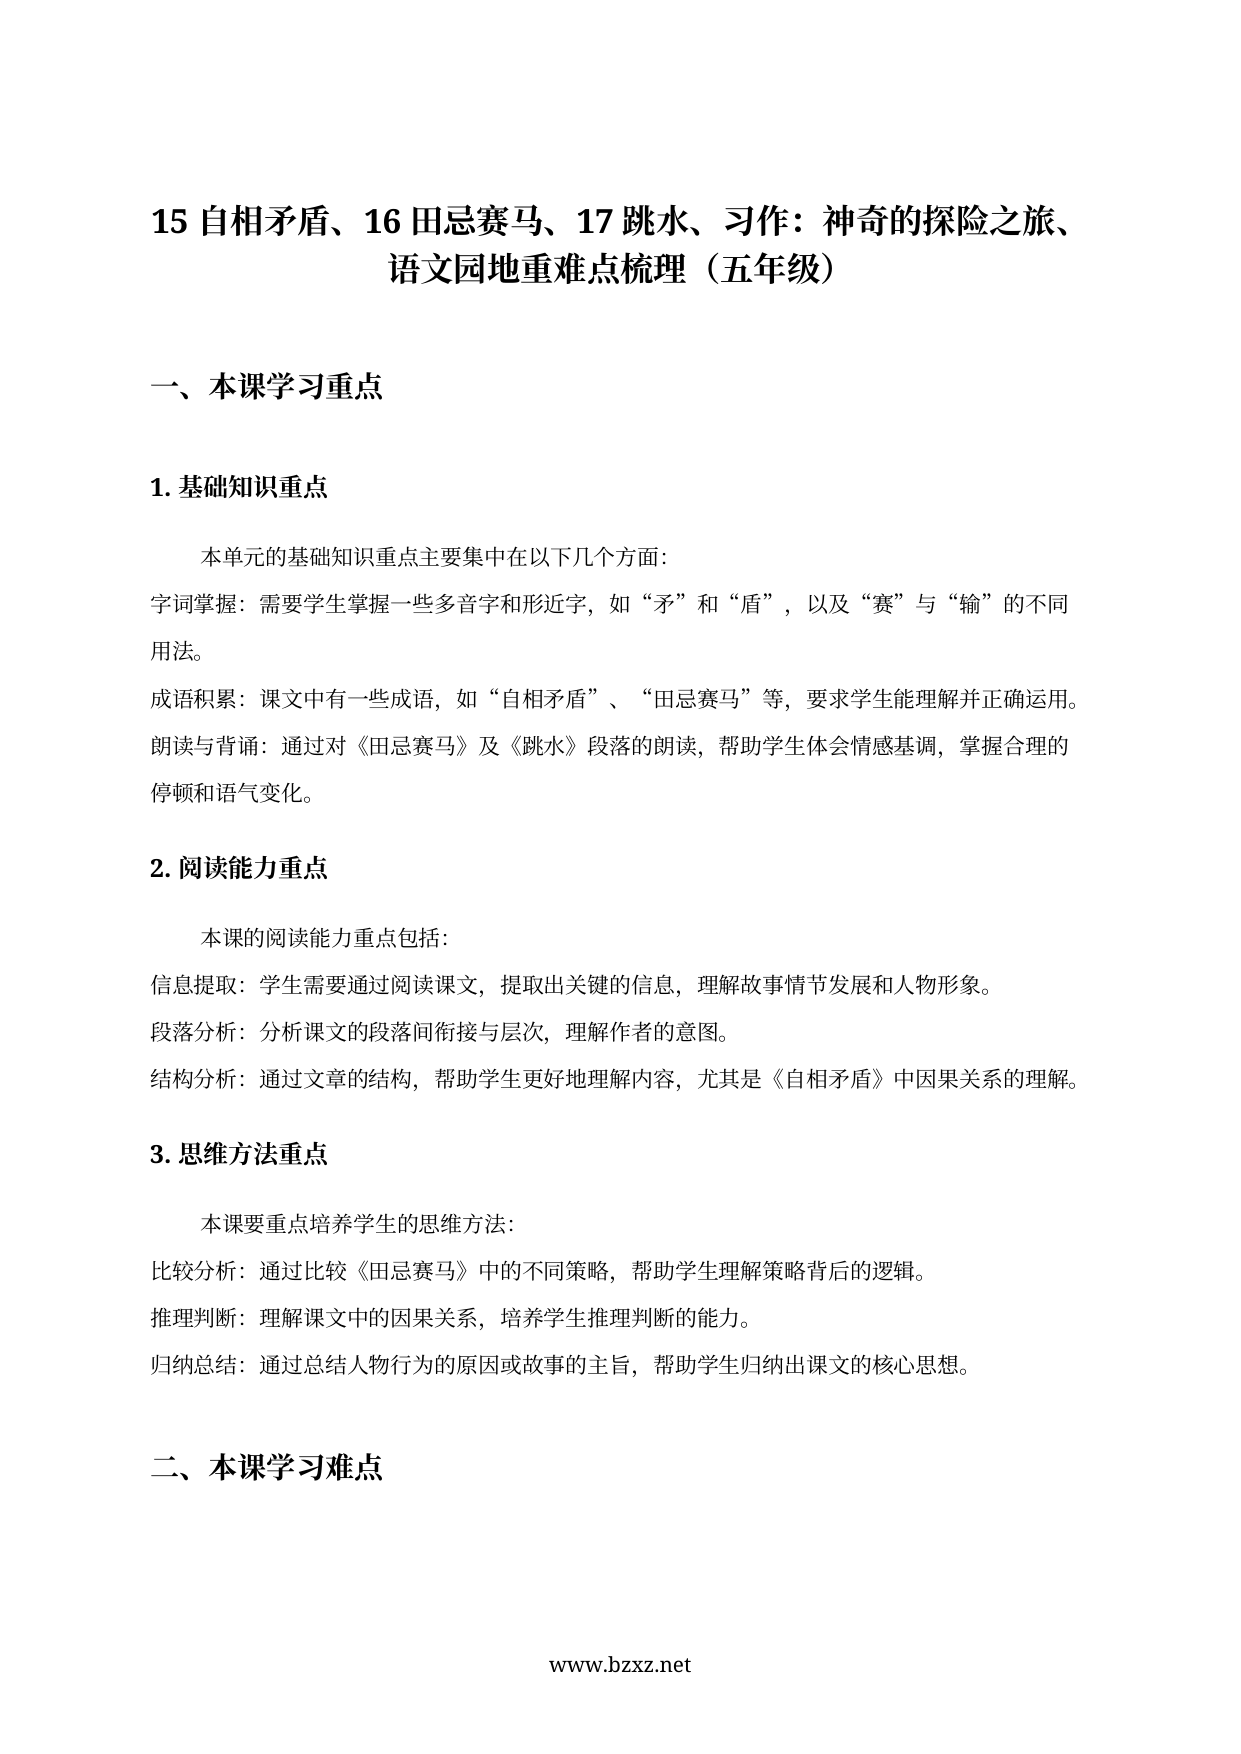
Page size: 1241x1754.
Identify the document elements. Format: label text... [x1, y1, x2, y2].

subtitle 3. 思维方法重点 [150, 1134, 1090, 1171]
subtitle 1. 基础知识重点 [150, 468, 1090, 504]
subtitle 2. 阅读能力重点 [150, 848, 1090, 884]
text 段落分析：分析课文的段落间衔接与层次，理解作者的意图。 [150, 1015, 1090, 1047]
text 归纳总结：通过总结人物行为的原因或故事的主旨，帮助学生归纳出课文的核心思想。 [150, 1349, 1090, 1380]
text 字词掌握：需要学生掌握一些多音字和形近字，如“矛”和“盾”，以及“赛”与“输”的不同用法。 [150, 587, 1090, 666]
text 推理判断：理解课文中的因果关系，培养学生推理判断的能力。 [150, 1301, 1090, 1333]
text 比较分析：通过比较《田忌赛马》中的不同策略，帮助学生理解策略背后的逻辑。 [150, 1254, 1090, 1286]
text 结构分析：通过文章的结构，帮助学生更好地理解内容，尤其是《自相矛盾》中因果关系的理解。 [150, 1062, 1090, 1094]
subtitle 15 自相矛盾、16 田忌赛马、17 跳水、习作：神奇的探险之旅、语文园地重难点梳理（五年级） [150, 195, 1090, 291]
subtitle 一、本课学习重点 [150, 364, 1090, 406]
text 朗读与背诵：通过对《田忌赛马》及《跳水》段落的朗读，帮助学生体会情感基调，掌握合理的停顿和语气变化。 [150, 729, 1090, 808]
text 本单元的基础知识重点主要集中在以下几个方面： [150, 540, 1090, 572]
text 本课要重点培养学生的思维方法： [150, 1207, 1090, 1238]
subtitle 二、本课学习难点 [150, 1445, 1090, 1487]
text 本课的阅读能力重点包括： [150, 921, 1090, 952]
text 信息提取：学生需要通过阅读课文，提取出关键的信息，理解故事情节发展和人物形象。 [150, 968, 1090, 999]
text 成语积累：课文中有一些成语，如“自相矛盾”、“田忌赛马”等，要求学生能理解并正确运用。 [150, 682, 1090, 713]
